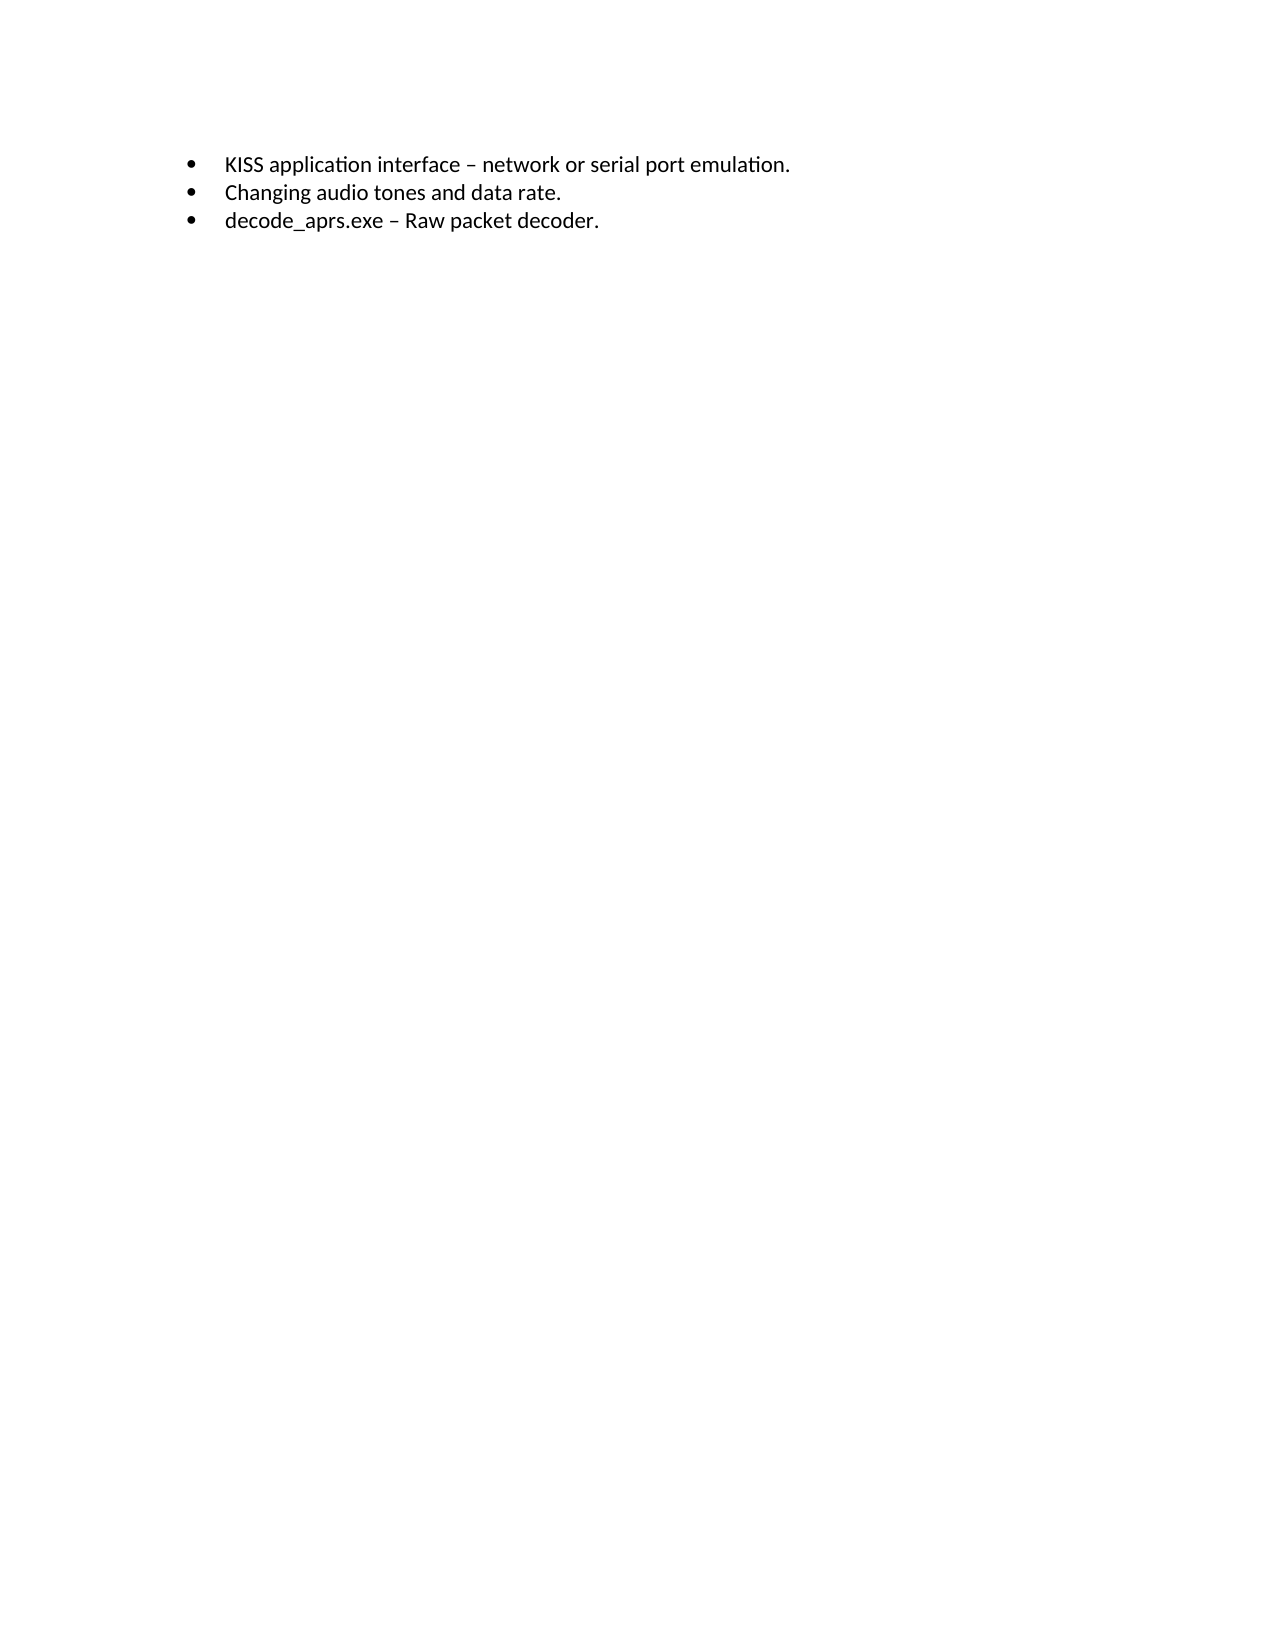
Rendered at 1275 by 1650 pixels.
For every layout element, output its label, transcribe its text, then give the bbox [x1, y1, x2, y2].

list decode_aprs.exe – Raw packet decoder. [187, 206, 1125, 234]
list KISS application interface – network or serial port emulation. [187, 150, 1125, 178]
list Changing audio tones and data rate. [187, 178, 1125, 206]
